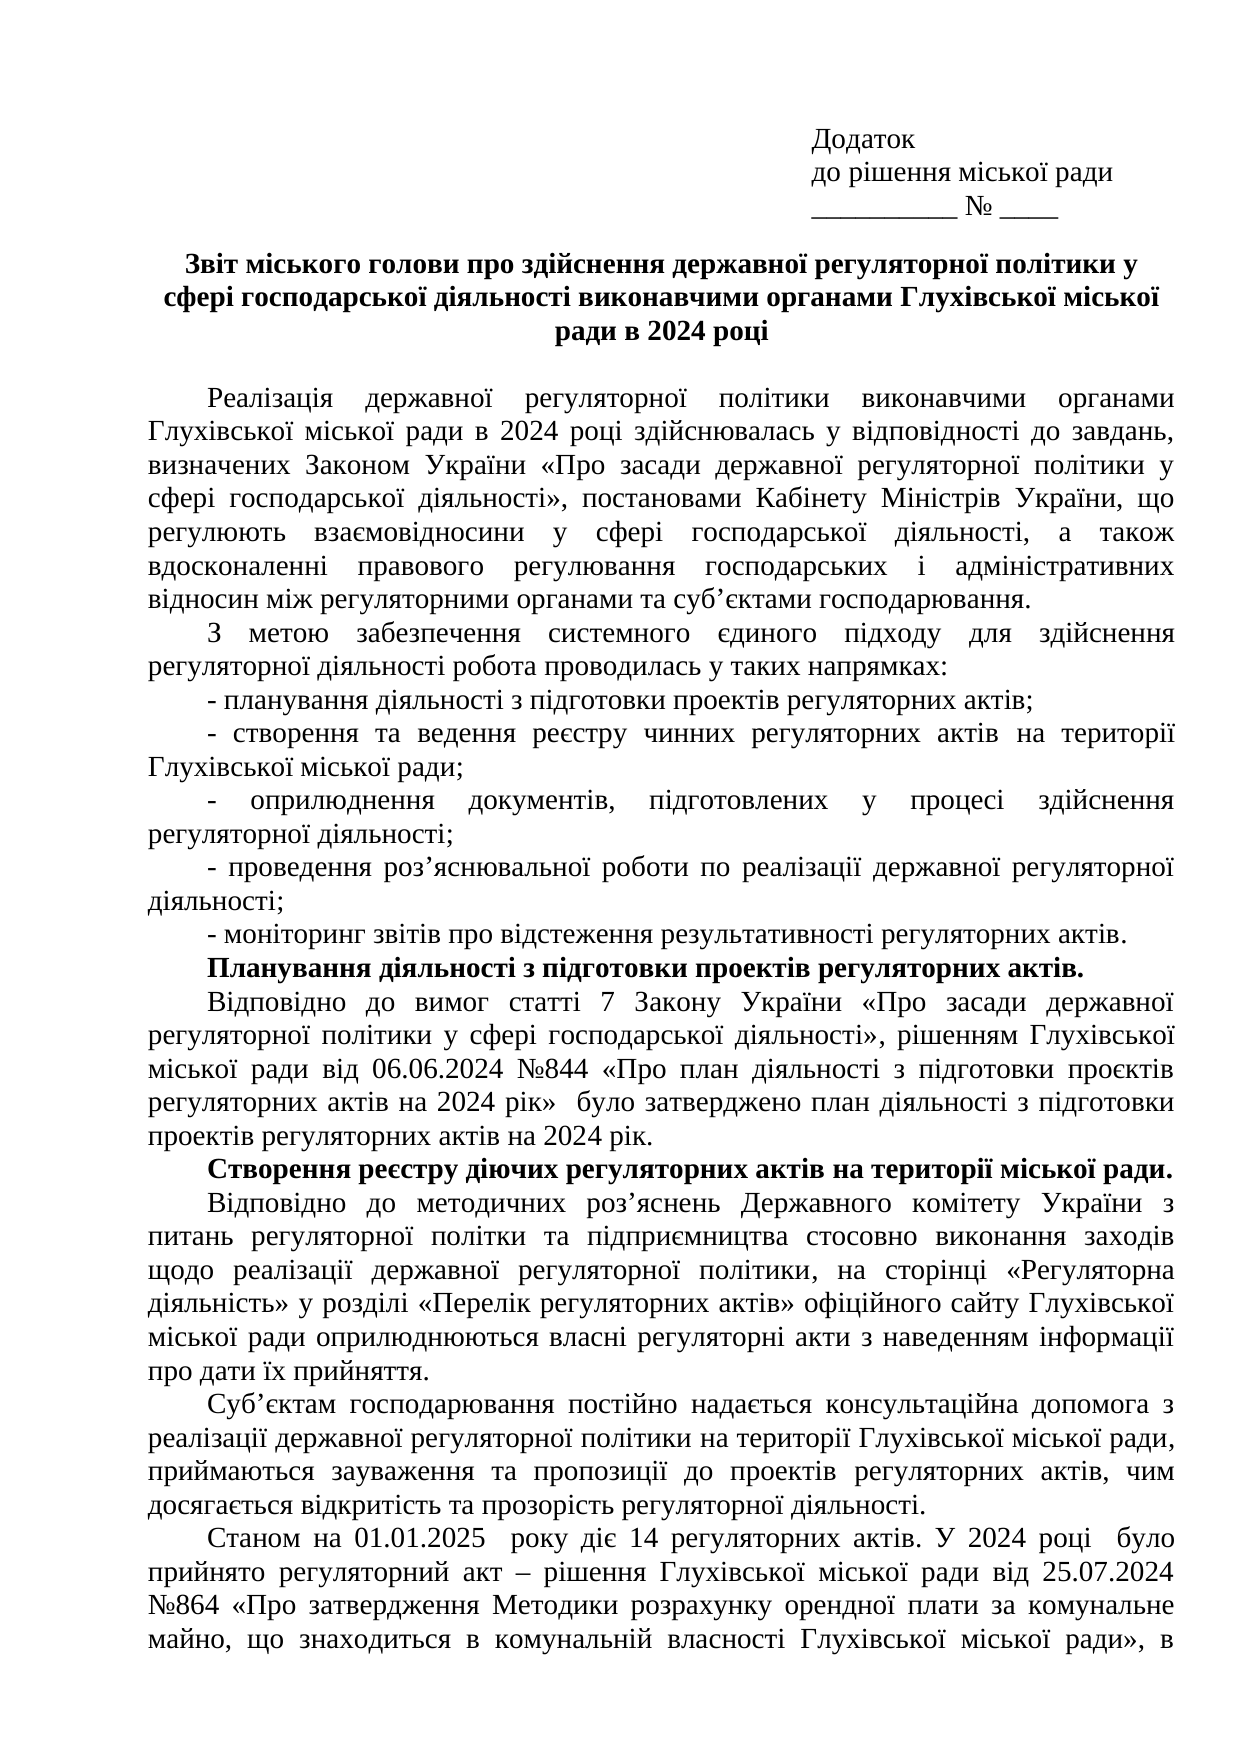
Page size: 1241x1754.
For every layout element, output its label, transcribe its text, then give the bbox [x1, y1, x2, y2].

text Відповідно до методичних роз’яснень Державного комітету України з питань регуляторної політки та підприємництва стосовно виконання заходів щодо реалізації державної регуляторної політики, на сторінці «Регуляторна діяльність» у розділі «Перелік регуляторних актів» офіційного сайту Глухівської міської ради оприлюднюються власні регуляторні акти з наведенням інформації про дати їх прийняття. [148, 1185, 1175, 1386]
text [148, 1520, 1175, 1654]
text З метою забезпечення системного єдиного підходу для здійснення регуляторної діяльності робота проводилась у таких напрямках: [148, 615, 1175, 682]
text - проведення роз’яснювальної роботи по реалізації державної регуляторної діяльності; [148, 849, 1175, 917]
text - створення та ведення реєстру чинних регуляторних актів на території Глухівської міської ради; [148, 715, 1175, 782]
text Суб’єктам господарювання постійно надається консультаційна допомога з реалізації державної регуляторної політики на території Глухівської міської ради, приймаються зауваження та пропозиції до проектів регуляторних актів, чим досягається відкритість та прозорість регуляторної діяльності. [148, 1386, 1175, 1520]
text - планування діяльності з підготовки проектів регуляторних актів; [148, 682, 1175, 715]
text Відповідно до вимог статті 7 Закону України «Про засади державної регуляторної політики у сфері господарської діяльності», рішенням Глухівської міської ради від 06.06.2024 №844 «Про план діяльності з підготовки проєктів регуляторних актів на 2024 рік» було затверджено план діяльності з підготовки проектів регуляторних актів на 2024 рік. [148, 984, 1175, 1151]
text __________ № ____ [811, 188, 1175, 222]
text Звіт міського голови про здійснення державної регуляторної політики у сфері господарської діяльності виконавчими органами Глухівської міської ради в 2024 році [148, 246, 1175, 346]
text - оприлюднення документів, підготовлених у процесі здійснення регуляторної діяльності; [148, 782, 1175, 849]
text Створення реєстру діючих регуляторних актів на території міської ради. [148, 1151, 1175, 1185]
text Реалізація державної регуляторної політики виконавчими органами Глухівської міської ради в 2024 році здійснювалась у відповідності до завдань, визначених Законом України «Про засади державної регуляторної політики у сфері господарської діяльності», постановами Кабінету Міністрів України, що регулюють взаємовідносини у сфері господарської діяльності, а також вдосконаленні правового регулювання господарських і адміністративних відносин між регуляторними органами та суб’єктами господарювання. [148, 380, 1175, 615]
text Додаток [811, 121, 1175, 154]
text - моніторинг звітів про відстеження результативності регуляторних актів. [148, 917, 1175, 950]
text Планування діяльності з підготовки проектів регуляторних актів. [148, 950, 1175, 984]
text до рішення міської ради [811, 154, 1175, 188]
